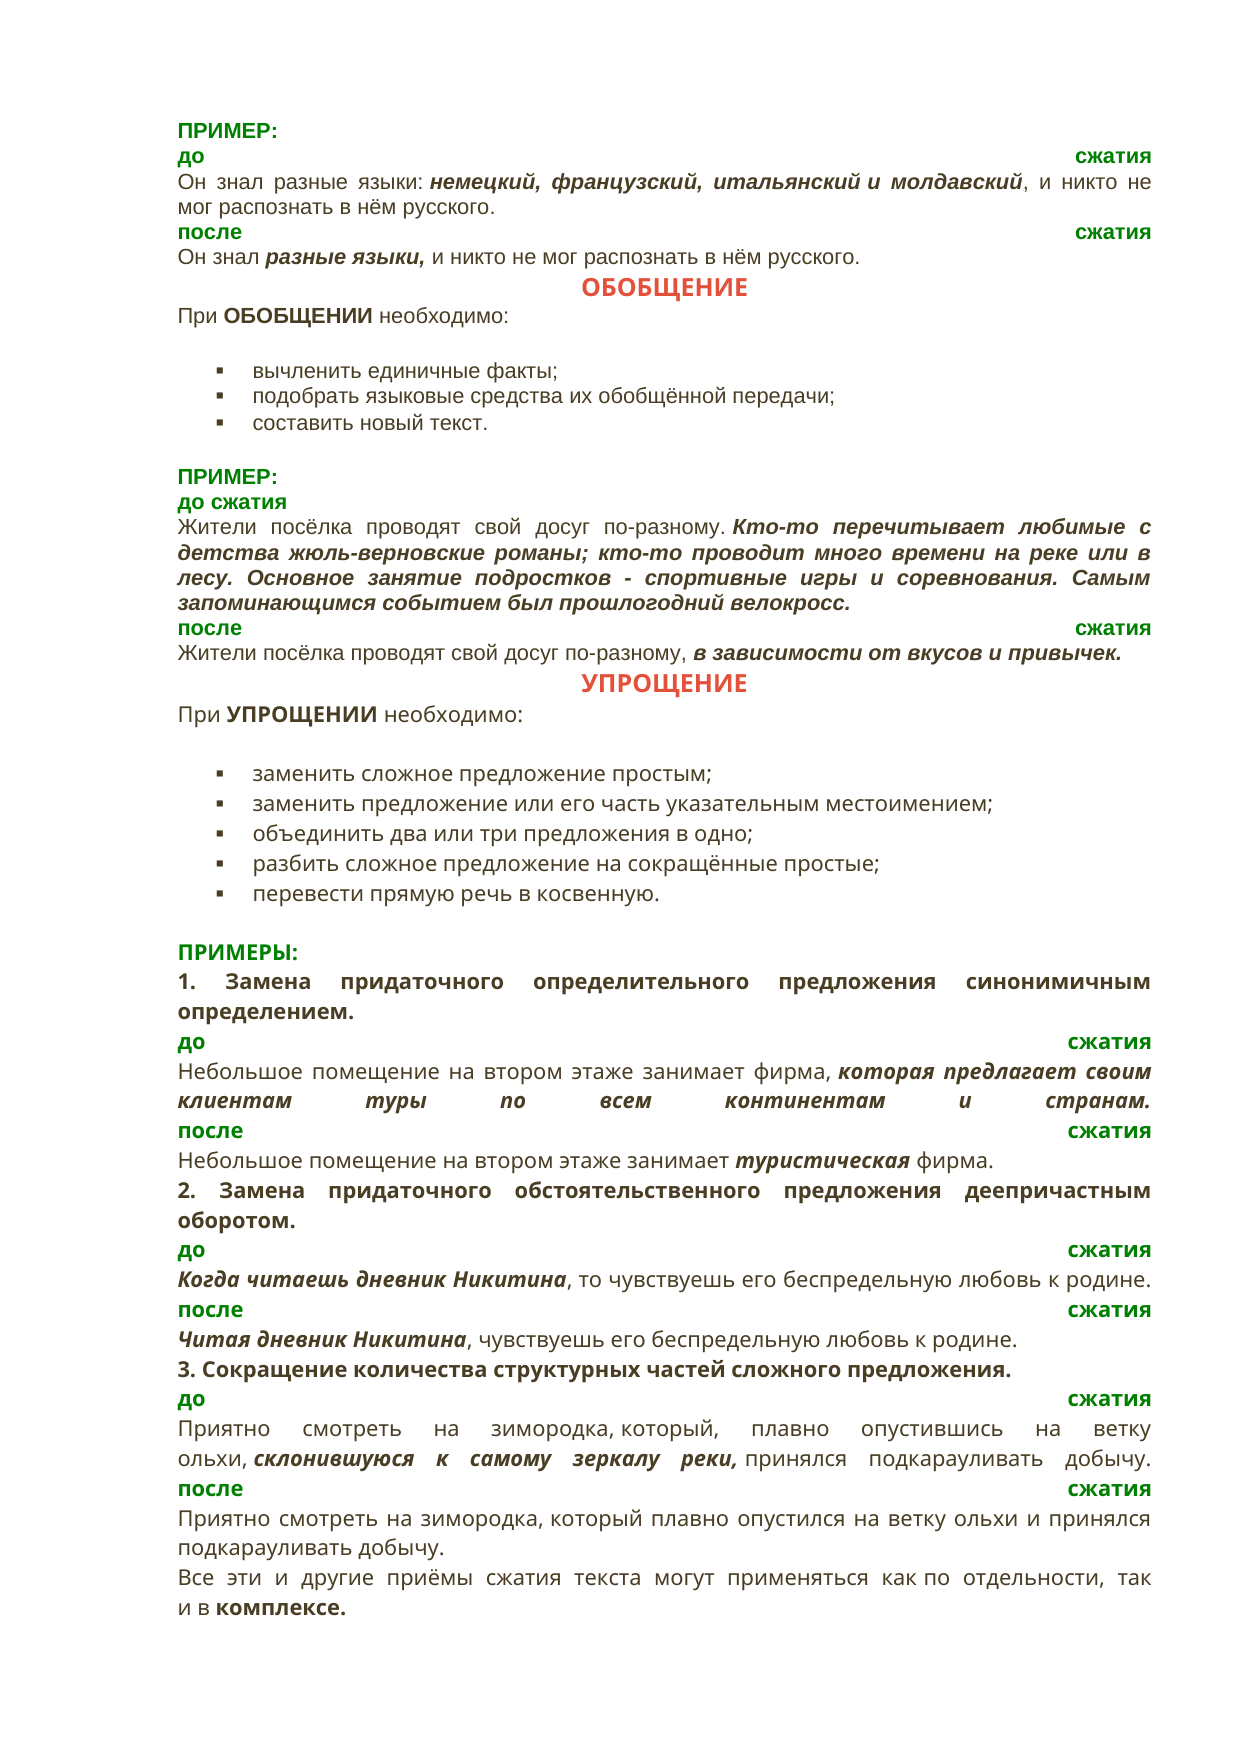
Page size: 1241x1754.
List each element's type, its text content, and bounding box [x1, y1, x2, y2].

text после сжатия Жители посёлка проводят свой досуг по-разному, в зависимости от вкусов и привычек. [177, 615, 1152, 665]
text УПРОЩЕНИЕ [177, 665, 1152, 699]
text При УПРОЩЕНИИ необходимо: [177, 699, 1152, 729]
list перевести прямую речь в косвенную. [215, 878, 1152, 907]
text до сжатия Небольшое помещение на втором этаже занимает фирма, которая предлагает своим клиентам туры по всем континентам и странам. после сжатия Небольшое помещение на втором этаже занимает туристическая фирма. [177, 1026, 1152, 1175]
list объединить два или три предложения в одно; [215, 818, 1152, 848]
text Жители посёлка проводят свой досуг по-разному. Кто-то перечитывает любимые с детства жюль-верновские романы; кто-то проводит много времени на реке или в лесу. Основное занятие подростков - спортивные игры и соревнования. Самым запоминающимся событием был прошлогодний велокросс. [177, 514, 1152, 615]
text ОБОБЩЕНИЕ [177, 269, 1152, 303]
text ПРИМЕРЫ: 1. Замена придаточного определительного предложения синонимичным определением. [177, 937, 1152, 1026]
text Все эти и другие приёмы сжатия текста могут применяться как по отдельности, так и в комплексе. [177, 1562, 1152, 1622]
list ​составить новый текст. [215, 408, 1152, 434]
text 3. Сокращение количества структурных частей сложного предложения. [177, 1354, 1152, 1383]
text до сжатия Приятно смотреть на зимородка, который, плавно опустившись на ветку ольхи, склонившуюся к самому зеркалу реки, принялся подкарауливать добычу. после сжатия Приятно смотреть на зимородка, который плавно опустился на ветку ольхи и принялся подкарауливать добычу. [177, 1383, 1152, 1562]
list вычленить единичные факты; [215, 358, 1152, 383]
text При ОБОБЩЕНИИ необходимо: [177, 303, 1152, 329]
list заменить сложное предложение простым; [215, 758, 1152, 788]
text после сжатия Он знал разные языки, и никто не мог распознать в нём русского. [177, 219, 1152, 269]
text ПРИМЕР: до сжатия [177, 464, 1152, 514]
text до сжатия Когда читаешь дневник Никитина, то чувствуешь его беспредельную любовь к родине. после сжатия Читая дневник Никитина, чувствуешь его беспредельную любовь к родине. [177, 1234, 1152, 1354]
list разбить сложное предложение на сокращённые простые; [215, 848, 1152, 878]
text 2. Замена придаточного обстоятельственного предложения деепричастным оборотом. [177, 1175, 1152, 1234]
list заменить предложение или его часть указательным местоимением; [215, 788, 1152, 818]
text ПРИМЕР: до сжатия Он знал разные языки: немецкий, французский, итальянский и молдавский, и никто не мог распознать в нём русского. [177, 118, 1152, 219]
list подобрать языковые средства их обобщённой передачи; [215, 383, 1152, 408]
